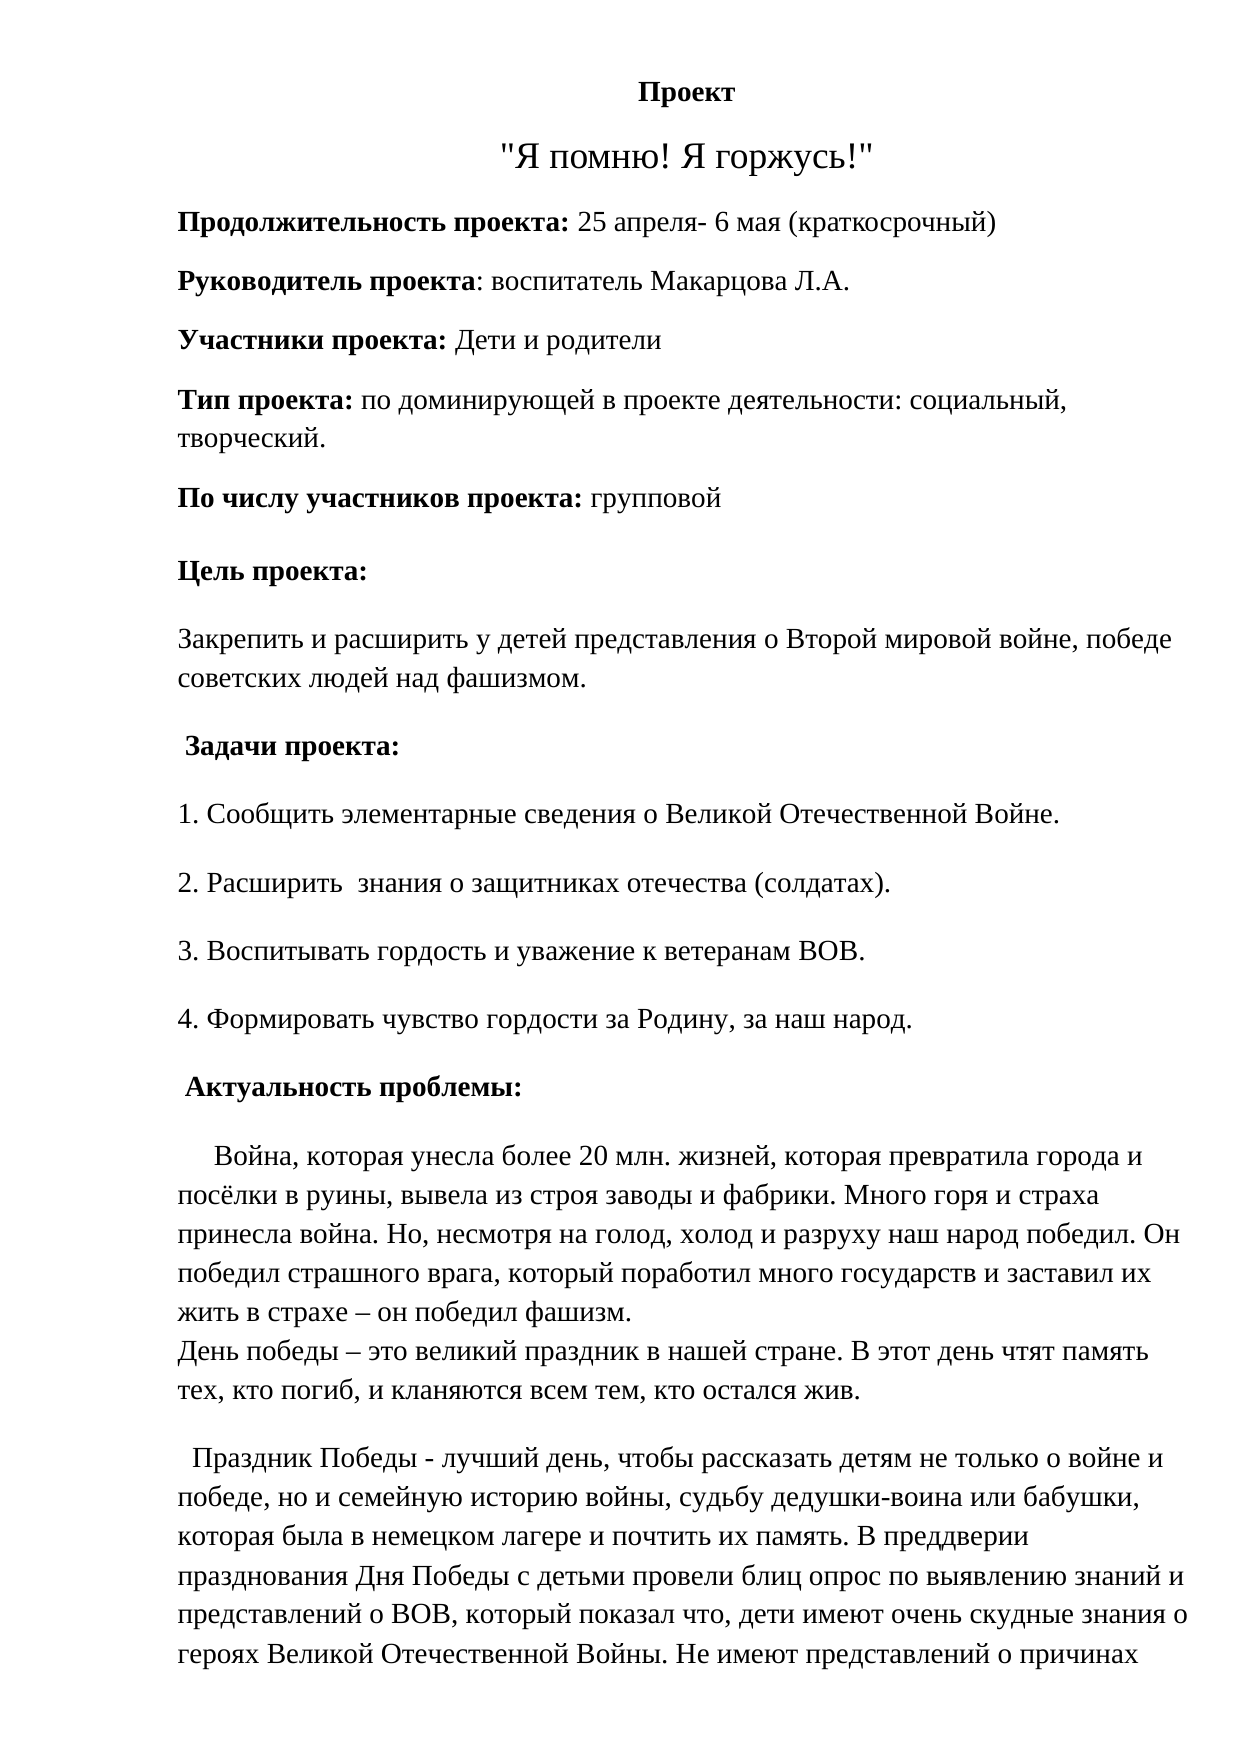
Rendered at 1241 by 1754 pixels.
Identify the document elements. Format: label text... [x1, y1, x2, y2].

text 4. Формировать чувство гордости за Родину, за наш народ. [177, 996, 1196, 1035]
text "Я помню! Я горжусь!" [177, 133, 1196, 176]
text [177, 1435, 1196, 1669]
text Задачи проекта: [177, 723, 1196, 762]
text 3. Воспитывать гордость и уважение к ветеранам ВОВ. [177, 928, 1196, 967]
text 2. Расширить знания о защитниках отечества (солдатах). [177, 859, 1196, 898]
text Закрепить и расширить у детей представления о Второй мировой войне, победе советских людей над фашизмом. [177, 616, 1196, 694]
text Война, которая унесла более 20 млн. жизней, которая превратила города и посёлки в руины, вывела из строя заводы и фабрики. Много горя и страха принесла война. Но, несмотря на голод, холод и разруху наш народ победил. Он победил страшного врага, который поработил много государств и заставил их жить в страхе – он победил фашизм. День победы – это великий праздник в нашей стране. В этот день чтят память тех, кто погиб, и кланяются всем тем, кто остался жив. [177, 1132, 1196, 1406]
text Участники проекта: Дети и родители [177, 322, 1196, 356]
text Тип проекта: по доминирующей в проекте деятельности: социальный, творческий. [177, 382, 1196, 454]
text Цель проекта: [177, 547, 1196, 586]
text Актуальность проблемы: [177, 1064, 1196, 1103]
text Продолжительность проекта: 25 апреля- 6 мая (краткосрочный) [177, 204, 1196, 237]
text Руководитель проекта: воспитатель Макарцова Л.А. [177, 263, 1196, 297]
text Проект [177, 74, 1196, 107]
text По числу участников проекта: групповой [177, 480, 1196, 513]
text 1. Сообщить элементарные сведения о Великой Отечественной Войне. [177, 791, 1196, 830]
